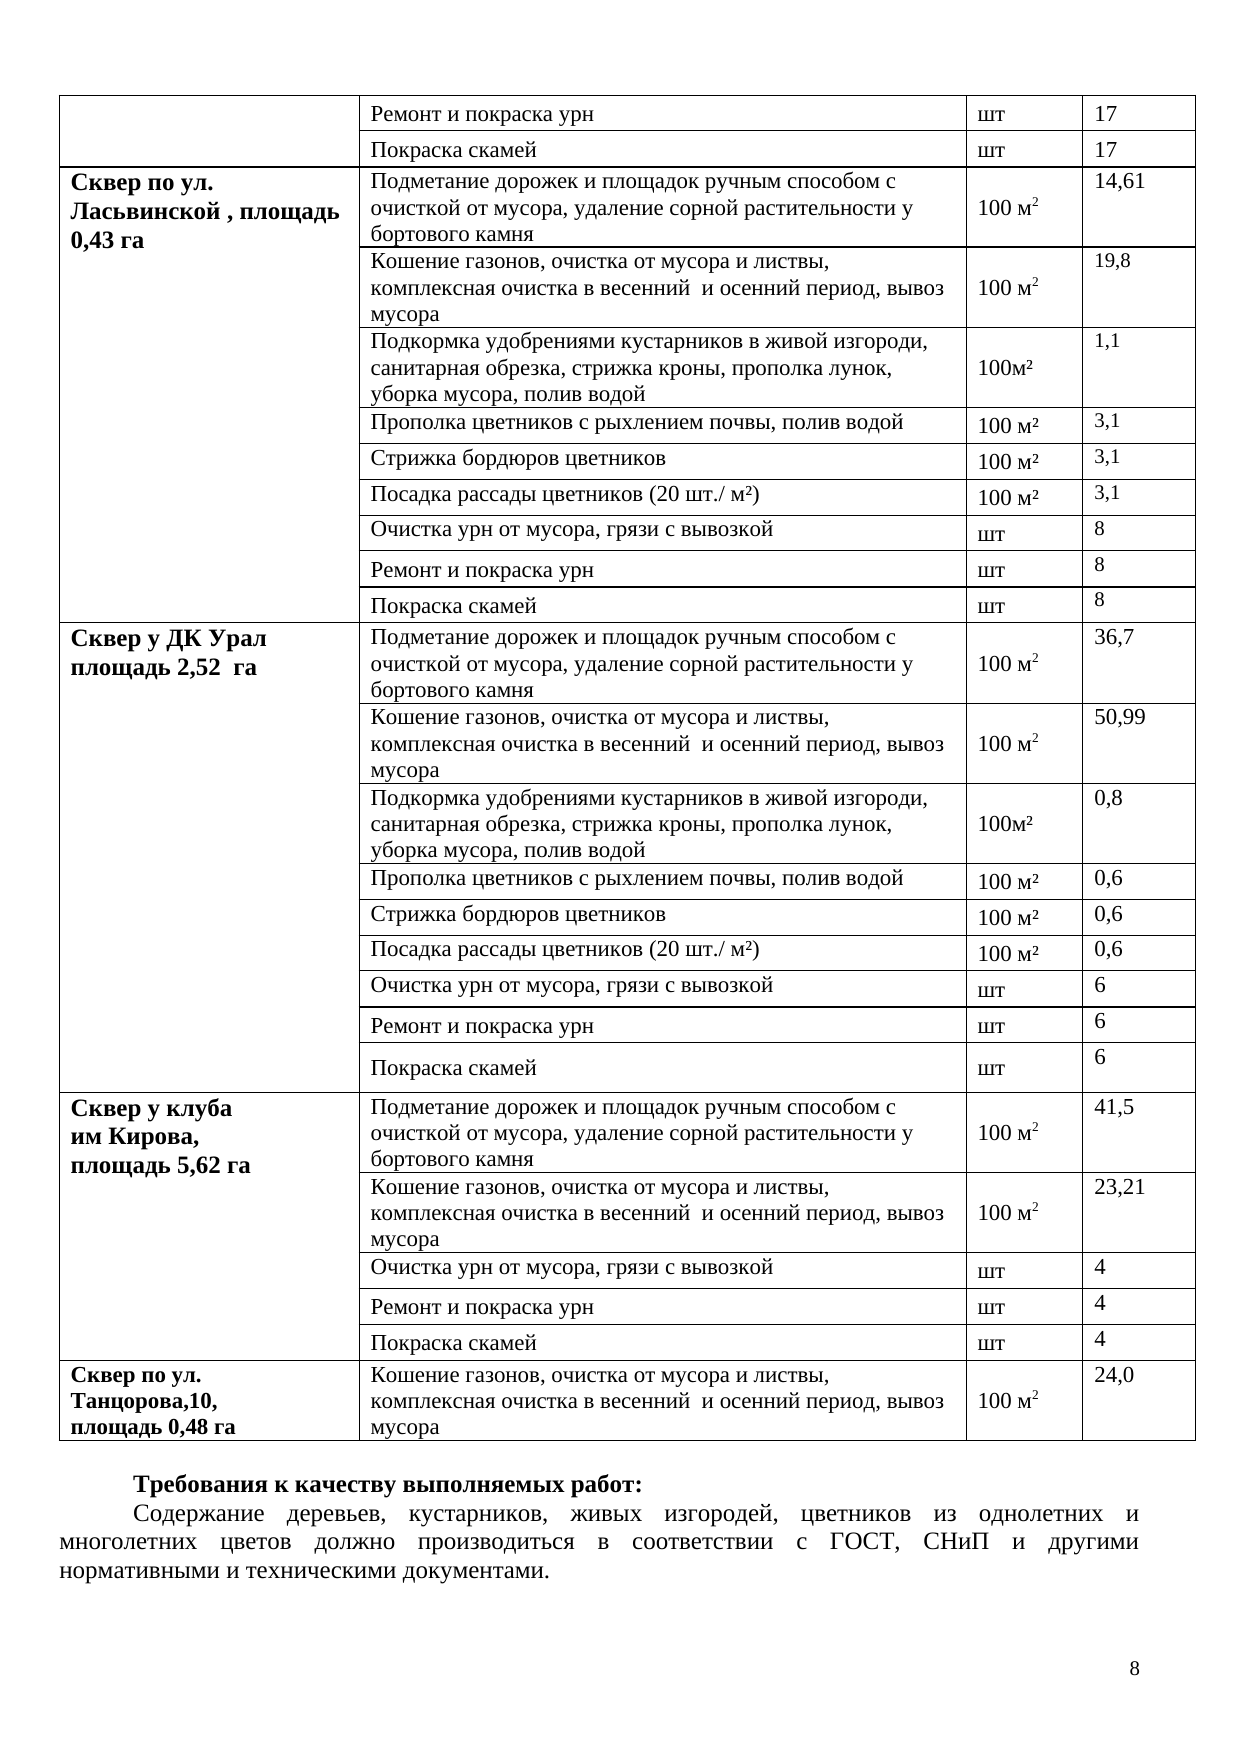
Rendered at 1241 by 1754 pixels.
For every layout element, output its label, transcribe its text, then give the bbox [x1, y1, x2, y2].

table_cell шт [967, 1289, 1082, 1324]
table_cell Посадка рассады цветников (20 шт./ м²) [360, 480, 966, 514]
table_cell 100 м² [967, 936, 1082, 970]
table_cell шт [967, 516, 1082, 550]
table_cell Кошение газонов, очистка от мусора и листвы, комплексная очистка в весенний и осенний период, вывоз мусора [360, 1173, 966, 1252]
table_cell 8 [1083, 551, 1195, 586]
table_cell шт [967, 588, 1082, 622]
table_cell 0,6 [1083, 936, 1195, 970]
table_cell 100 м2 [967, 1173, 1082, 1252]
table_cell Стрижка бордюров цветников [360, 900, 966, 934]
table_cell Подметание дорожек и площадок ручным способом с очисткой от мусора, удаление сорной растительности у бортового камня [360, 623, 966, 702]
table_cell 41,5 [1083, 1093, 1195, 1172]
table_cell Покраска скамей [360, 1325, 966, 1360]
table_cell 1,1 [1083, 328, 1195, 407]
table_cell Стрижка бордюров цветников [360, 444, 966, 478]
table_cell Сквер у клуба им Кирова, площадь 5,62 га [60, 1093, 359, 1360]
table_cell Очистка урн от мусора, грязи с вывозкой [360, 1253, 966, 1288]
table_cell Подметание дорожек и площадок ручным способом с очисткой от мусора, удаление сорной растительности у бортового камня [360, 168, 966, 246]
table_cell шт [967, 551, 1082, 586]
table_cell шт [967, 971, 1082, 1006]
table_cell Очистка урн от мусора, грязи с вывозкой [360, 516, 966, 550]
table_cell 8 [1083, 516, 1195, 550]
table_cell 6 [1083, 971, 1195, 1006]
table_cell Ремонт и покраска урн [360, 1289, 966, 1324]
table_cell Ремонт и покраска урн [360, 1008, 966, 1042]
table_cell Очистка урн от мусора, грязи с вывозкой [360, 971, 966, 1006]
table_cell Прополка цветников с рыхлением почвы, полив водой [360, 864, 966, 898]
table_cell 100 м2 [967, 168, 1082, 246]
table_cell Подкормка удобрениями кустарников в живой изгороди, санитарная обрезка, стрижка кроны, прополка лунок, уборка мусора, полив водой [360, 784, 966, 863]
table_cell Кошение газонов, очистка от мусора и листвы, комплексная очистка в весенний и осенний период, вывоз мусора [360, 1361, 966, 1440]
table_cell 100 м2 [967, 248, 1082, 327]
table_cell Покраска скамей [360, 1043, 966, 1092]
table_cell 100 м² [967, 408, 1082, 443]
table_cell 17 [1083, 131, 1195, 166]
table_cell 50,99 [1083, 704, 1195, 782]
table_cell Подкормка удобрениями кустарников в живой изгороди, санитарная обрезка, стрижка кроны, прополка лунок, уборка мусора, полив водой [360, 328, 966, 407]
table_cell 3,1 [1083, 480, 1195, 514]
table_cell 100 м2 [967, 1361, 1082, 1440]
table_cell шт [967, 1008, 1082, 1042]
table_cell 23,21 [1083, 1173, 1195, 1252]
table_cell 36,7 [1083, 623, 1195, 702]
table_cell 100 м2 [967, 623, 1082, 702]
table_cell 100 м² [967, 864, 1082, 898]
table_cell 6 [1083, 1008, 1195, 1042]
table_cell шт [967, 131, 1082, 166]
table_cell 3,1 [1083, 444, 1195, 478]
table_cell 6 [1083, 1043, 1195, 1092]
table_cell 4 [1083, 1289, 1195, 1324]
table_cell 4 [1083, 1253, 1195, 1288]
table_cell Ремонт и покраска урн [360, 551, 966, 586]
table_cell 100м² [967, 784, 1082, 863]
table_cell шт [967, 1253, 1082, 1288]
table_cell шт [967, 96, 1082, 130]
table_cell Сквер у ДК Урал площадь 2,52 га [60, 623, 359, 1092]
table_cell Посадка рассады цветников (20 шт./ м²) [360, 936, 966, 970]
text Содержание деревьев, кустарников, живых изгородей, цветников из однолетних и многолетних цветов должно производиться в соответствии с ГОСТ, СНиП и другими нормативными и техническими документами. [59, 1498, 1140, 1584]
table_cell Покраска скамей [360, 588, 966, 622]
table_cell 4 [1083, 1325, 1195, 1360]
table_cell Подметание дорожек и площадок ручным способом с очисткой от мусора, удаление сорной растительности у бортового камня [360, 1093, 966, 1172]
table_cell 0,6 [1083, 900, 1195, 934]
table_cell Покраска скамей [360, 131, 966, 166]
table_cell шт [967, 1043, 1082, 1092]
table_cell 0,6 [1083, 864, 1195, 898]
table_cell Сквер по ул. Танцорова,10, площадь 0,48 га [60, 1361, 359, 1440]
table_cell 0,8 [1083, 784, 1195, 863]
table_cell 100м² [967, 328, 1082, 407]
table_cell 100 м2 [967, 1093, 1082, 1172]
table_cell шт [967, 1325, 1082, 1360]
table_cell 100 м² [967, 900, 1082, 934]
table_cell 100 м² [967, 480, 1082, 514]
table_cell 100 м2 [967, 704, 1082, 782]
table_cell 8 [1083, 588, 1195, 622]
table_cell 17 [1083, 96, 1195, 130]
table_cell Кошение газонов, очистка от мусора и листвы, комплексная очистка в весенний и осенний период, вывоз мусора [360, 248, 966, 327]
table_cell 100 м² [967, 444, 1082, 478]
table_cell 19,8 [1083, 248, 1195, 327]
table_cell 3,1 [1083, 408, 1195, 443]
table_cell Сквер по ул. Ласьвинской , площадь 0,43 га [60, 168, 359, 622]
table_cell Прополка цветников с рыхлением почвы, полив водой [360, 408, 966, 443]
text Требования к качеству выполняемых работ: [59, 1469, 1140, 1498]
table_cell Ремонт и покраска урн [360, 96, 966, 130]
table_cell 24,0 [1083, 1361, 1195, 1440]
table_cell Кошение газонов, очистка от мусора и листвы, комплексная очистка в весенний и осенний период, вывоз мусора [360, 704, 966, 782]
table_cell 14,61 [1083, 168, 1195, 246]
